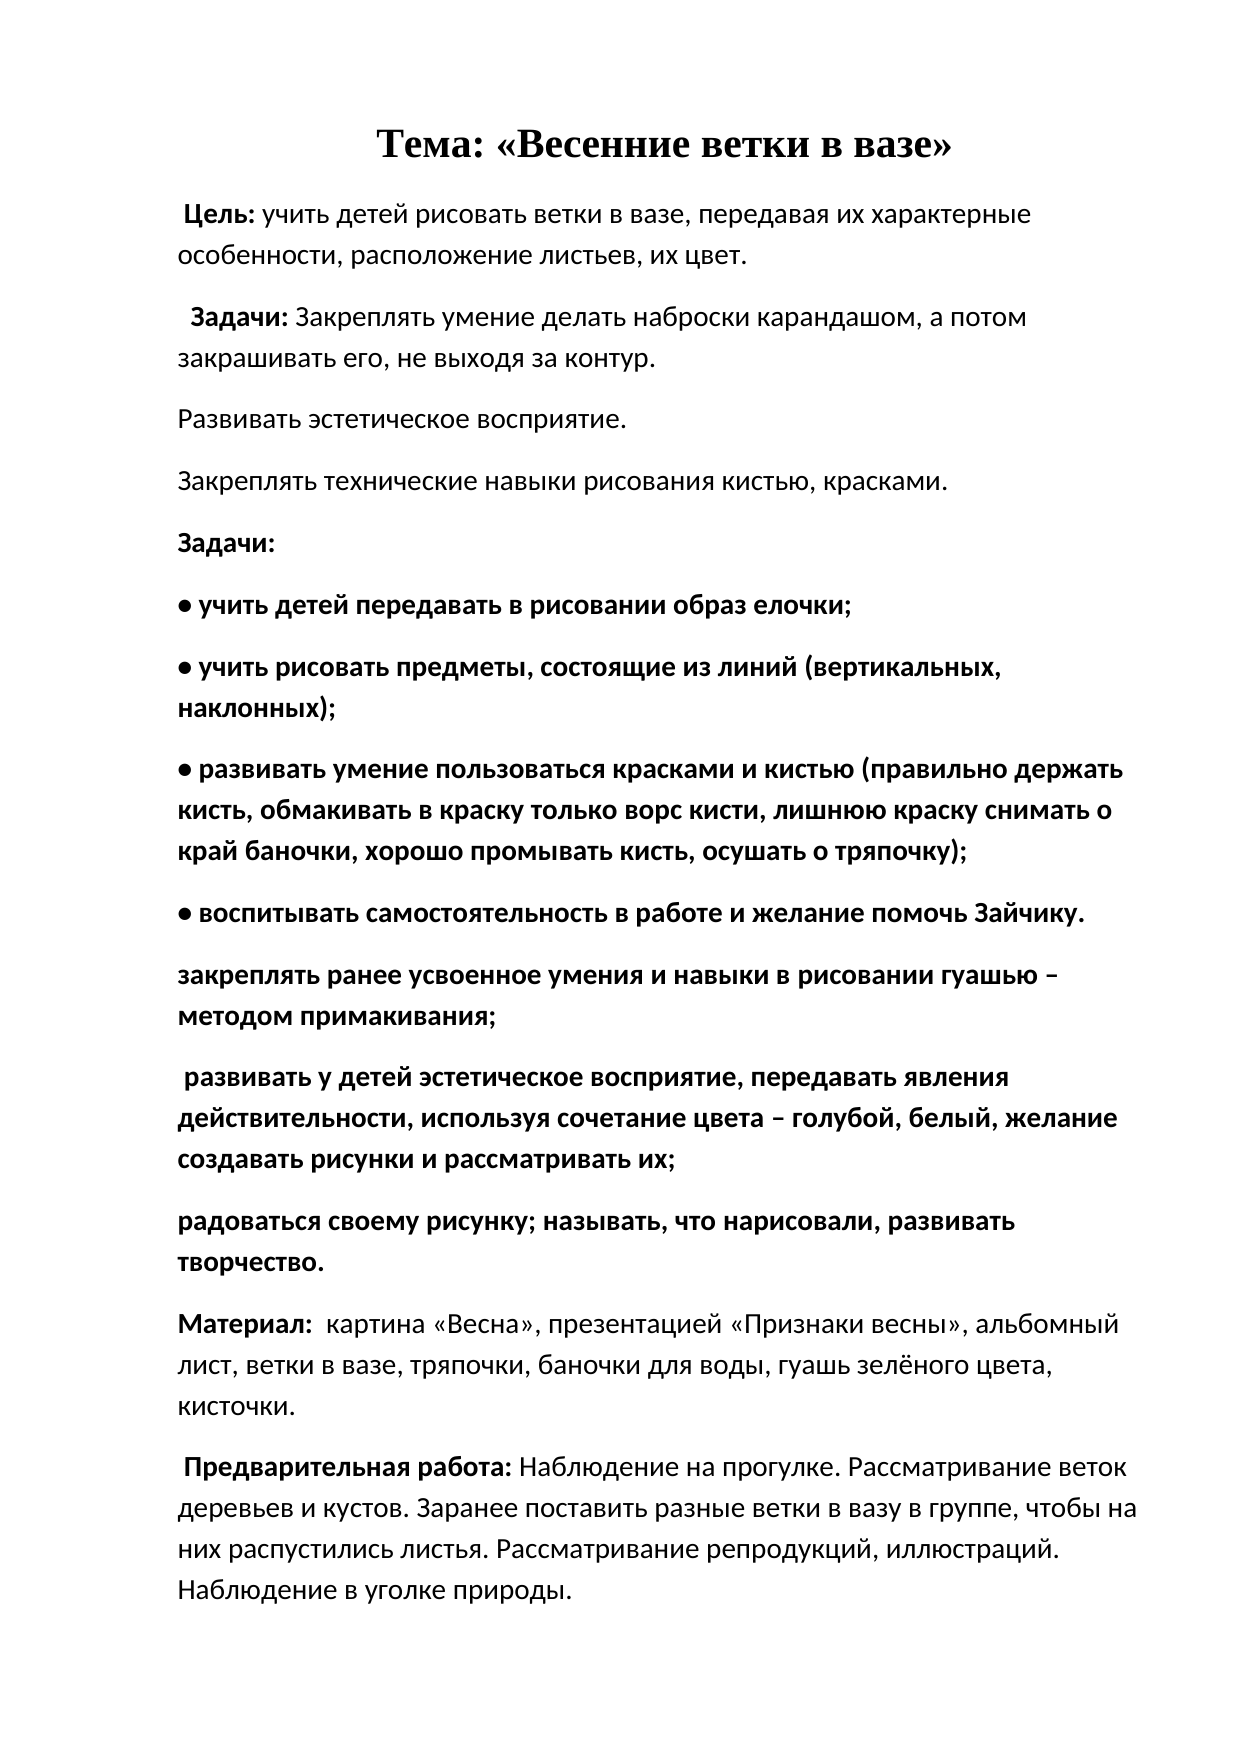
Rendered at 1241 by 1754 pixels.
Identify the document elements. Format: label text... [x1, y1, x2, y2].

text • учить рисовать предметы, состоящие из линий (вертикальных, наклонных); [177, 648, 1152, 724]
text закреплять ранее усвоенное умения и навыки в рисовании гуашью – методом примакивания; [177, 956, 1152, 1032]
text Задачи: Закреплять умение делать наброски карандашом, а потом закрашивать его, не выходя за контур. [177, 298, 1152, 374]
text • воспитывать самостоятельность в работе и желание помочь Зайчику. [177, 894, 1152, 930]
text Тема: «Весенние ветки в вазе» [177, 118, 1152, 166]
text Задачи: [177, 524, 1152, 560]
text • развивать умение пользоваться красками и кистью (правильно держать кисть, обмакивать в краску только ворс кисти, лишнюю краску снимать о край баночки, хорошо промывать кисть, осушать о тряпочку); [177, 750, 1152, 868]
text Предварительная работа: Наблюдение на прогулке. Рассматривание веток деревьев и кустов. Заранее поставить разные ветки в вазу в группе, чтобы на них распустились листья. Рассматривание репродукций, иллюстраций. Наблюдение в уголке природы. [177, 1448, 1152, 1607]
text Цель: учить детей рисовать ветки в вазе, передавая их характерные особенности, расположение листьев, их цвет. [177, 195, 1152, 272]
text развивать у детей эстетическое восприятие, передавать явления действительности, используя сочетание цвета – голубой, белый, желание создавать рисунки и рассматривать их; [177, 1058, 1152, 1176]
text Закреплять технические навыки рисования кистью, красками. [177, 462, 1152, 498]
text • учить детей передавать в рисовании образ елочки; [177, 586, 1152, 622]
text Материал: картина «Весна», презентацией «Признаки весны», альбомный лист, ветки в вазе, тряпочки, баночки для воды, гуашь зелёного цвета, кисточки. [177, 1305, 1152, 1422]
text радоваться своему рисунку; называть, что нарисовали, развивать творчество. [177, 1202, 1152, 1279]
text Развивать эстетическое восприятие. [177, 401, 1152, 436]
